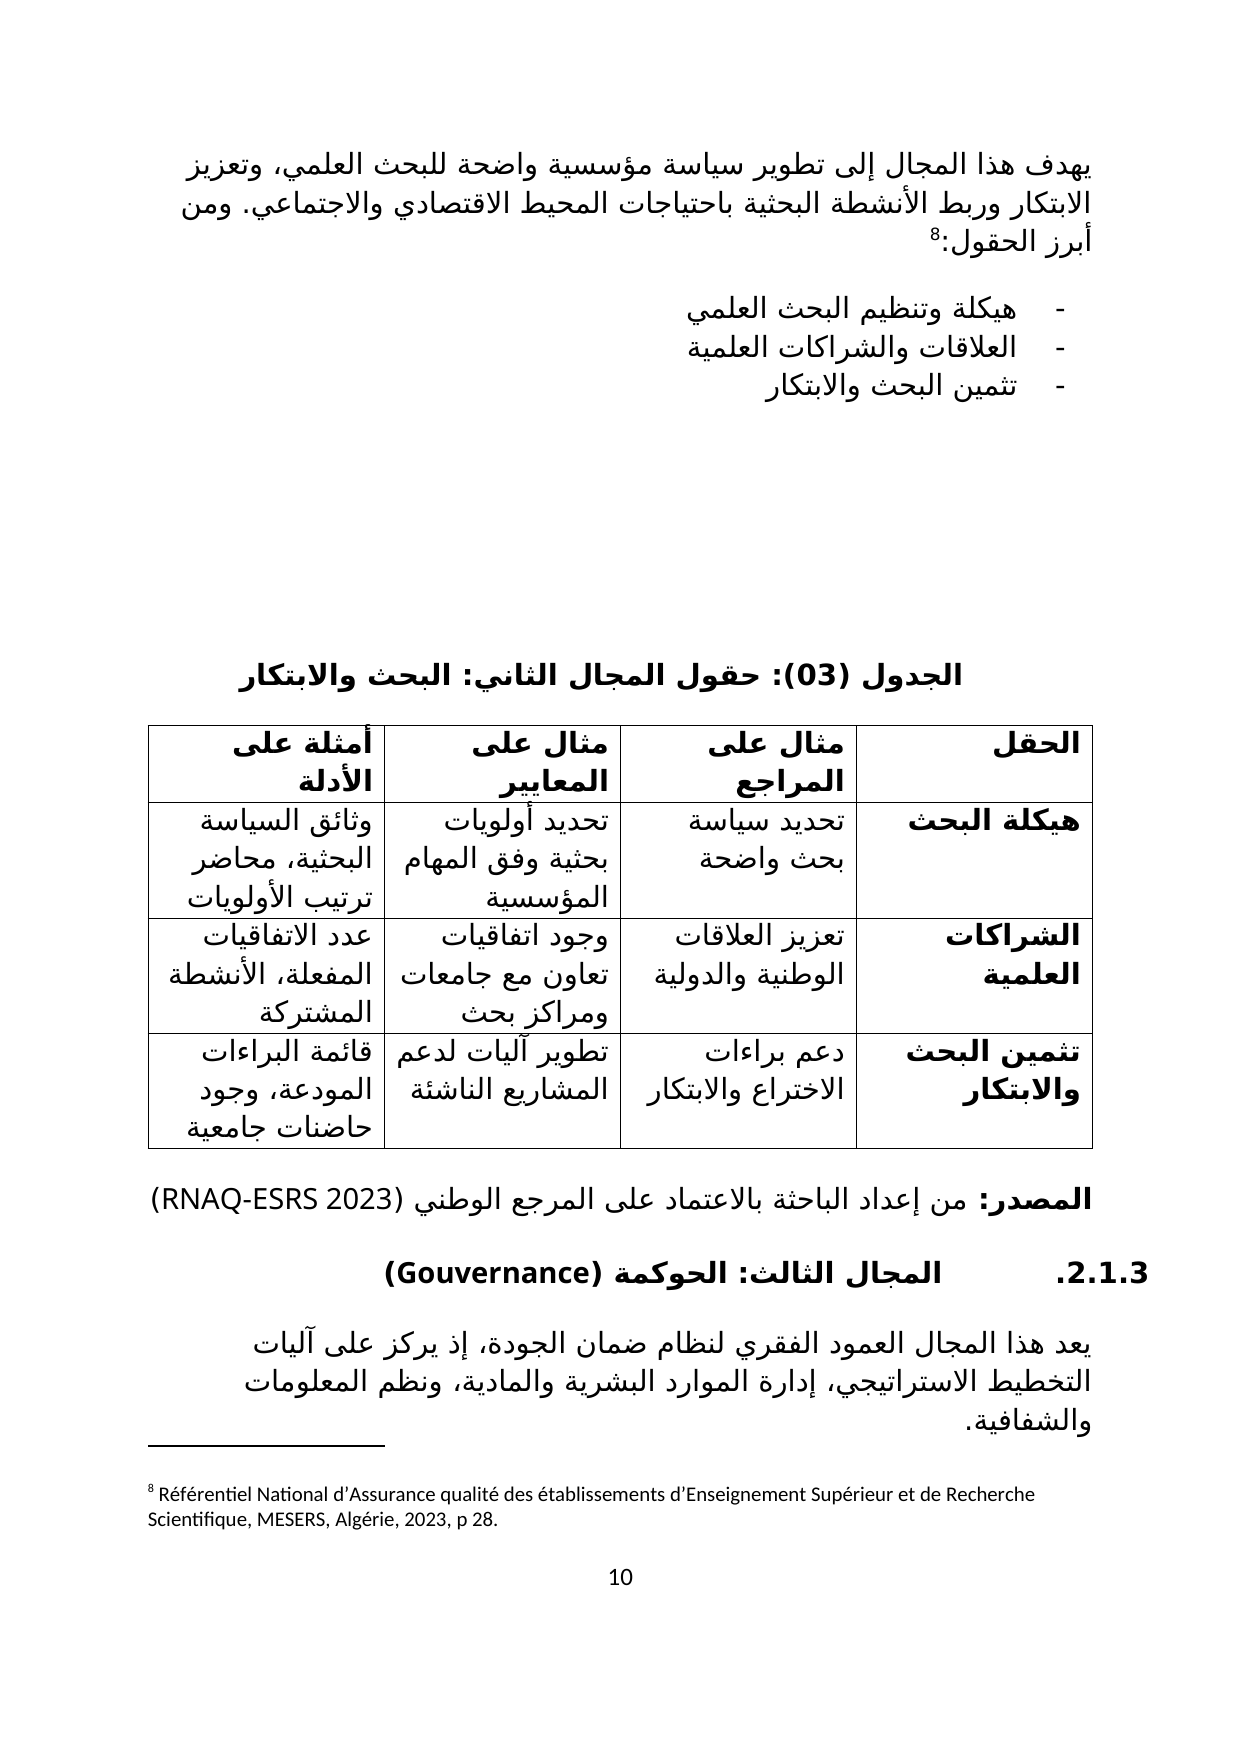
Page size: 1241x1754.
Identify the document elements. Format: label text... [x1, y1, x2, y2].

list هيكلة وتنظيم البحث العلمي [148, 292, 1055, 326]
table_cell دعم براءات الاختراع والابتكار [621, 1034, 856, 1148]
table_cell عدد الاتفاقيات المفعلة، الأنشطة المشتركة [149, 919, 384, 1033]
table_cell تعزيز العلاقات الوطنية والدولية [621, 919, 856, 1033]
table_header مثال على المراجع [621, 726, 856, 802]
text يعد هذا المجال العمود الفقري لنظام ضمان الجودة، إذ يركز على آليات التخطيط الاستراتيجي، إدارة الموارد البشرية والمادية، ونظم المعلومات والشفافية. [148, 1326, 1093, 1437]
table_cell قائمة البراءات المودعة، وجود حاضنات جامعية [149, 1034, 384, 1148]
table_cell وجود اتفاقيات تعاون مع جامعات ومراكز بحث [385, 919, 620, 1033]
list العلاقات والشراكات العلمية [148, 330, 1055, 364]
table_cell تحديد أولويات بحثية وفق المهام المؤسسية [385, 803, 620, 918]
table_cell تطوير آليات لدعم المشاريع الناشئة [385, 1034, 620, 1148]
table_header الحقل [857, 726, 1092, 802]
text يهدف هذا المجال إلى تطوير سياسة مؤسسية واضحة للبحث العلمي، وتعزيز الابتكار وربط الأنشطة البحثية باحتياجات المحيط الاقتصادي والاجتماعي. ومن أبرز الحقول: [148, 148, 1093, 258]
table_cell الشراكات العلمية [857, 919, 1092, 1033]
table_header مثال على المعايير [385, 726, 620, 802]
table_cell هيكلة البحث [857, 803, 1092, 918]
table_header أمثلة على الأدلة [149, 726, 384, 802]
table_cell تثمين البحث والابتكار [857, 1034, 1092, 1148]
text المصدر: من إعداد الباحثة بالاعتماد على المرجع الوطني (RNAQ-ESRS 2023) [148, 1178, 1093, 1218]
table_cell تحديد سياسة بحث واضحة [621, 803, 856, 918]
list المجال الثالث: الحوكمة (Gouvernance) [148, 1252, 1055, 1292]
text الجدول (03): حقول المجال الثاني: البحث والابتكار [148, 658, 1055, 692]
list تثمين البحث والابتكار [148, 368, 1055, 402]
table_cell وثائق السياسة البحثية، محاضر ترتيب الأولويات [149, 803, 384, 918]
